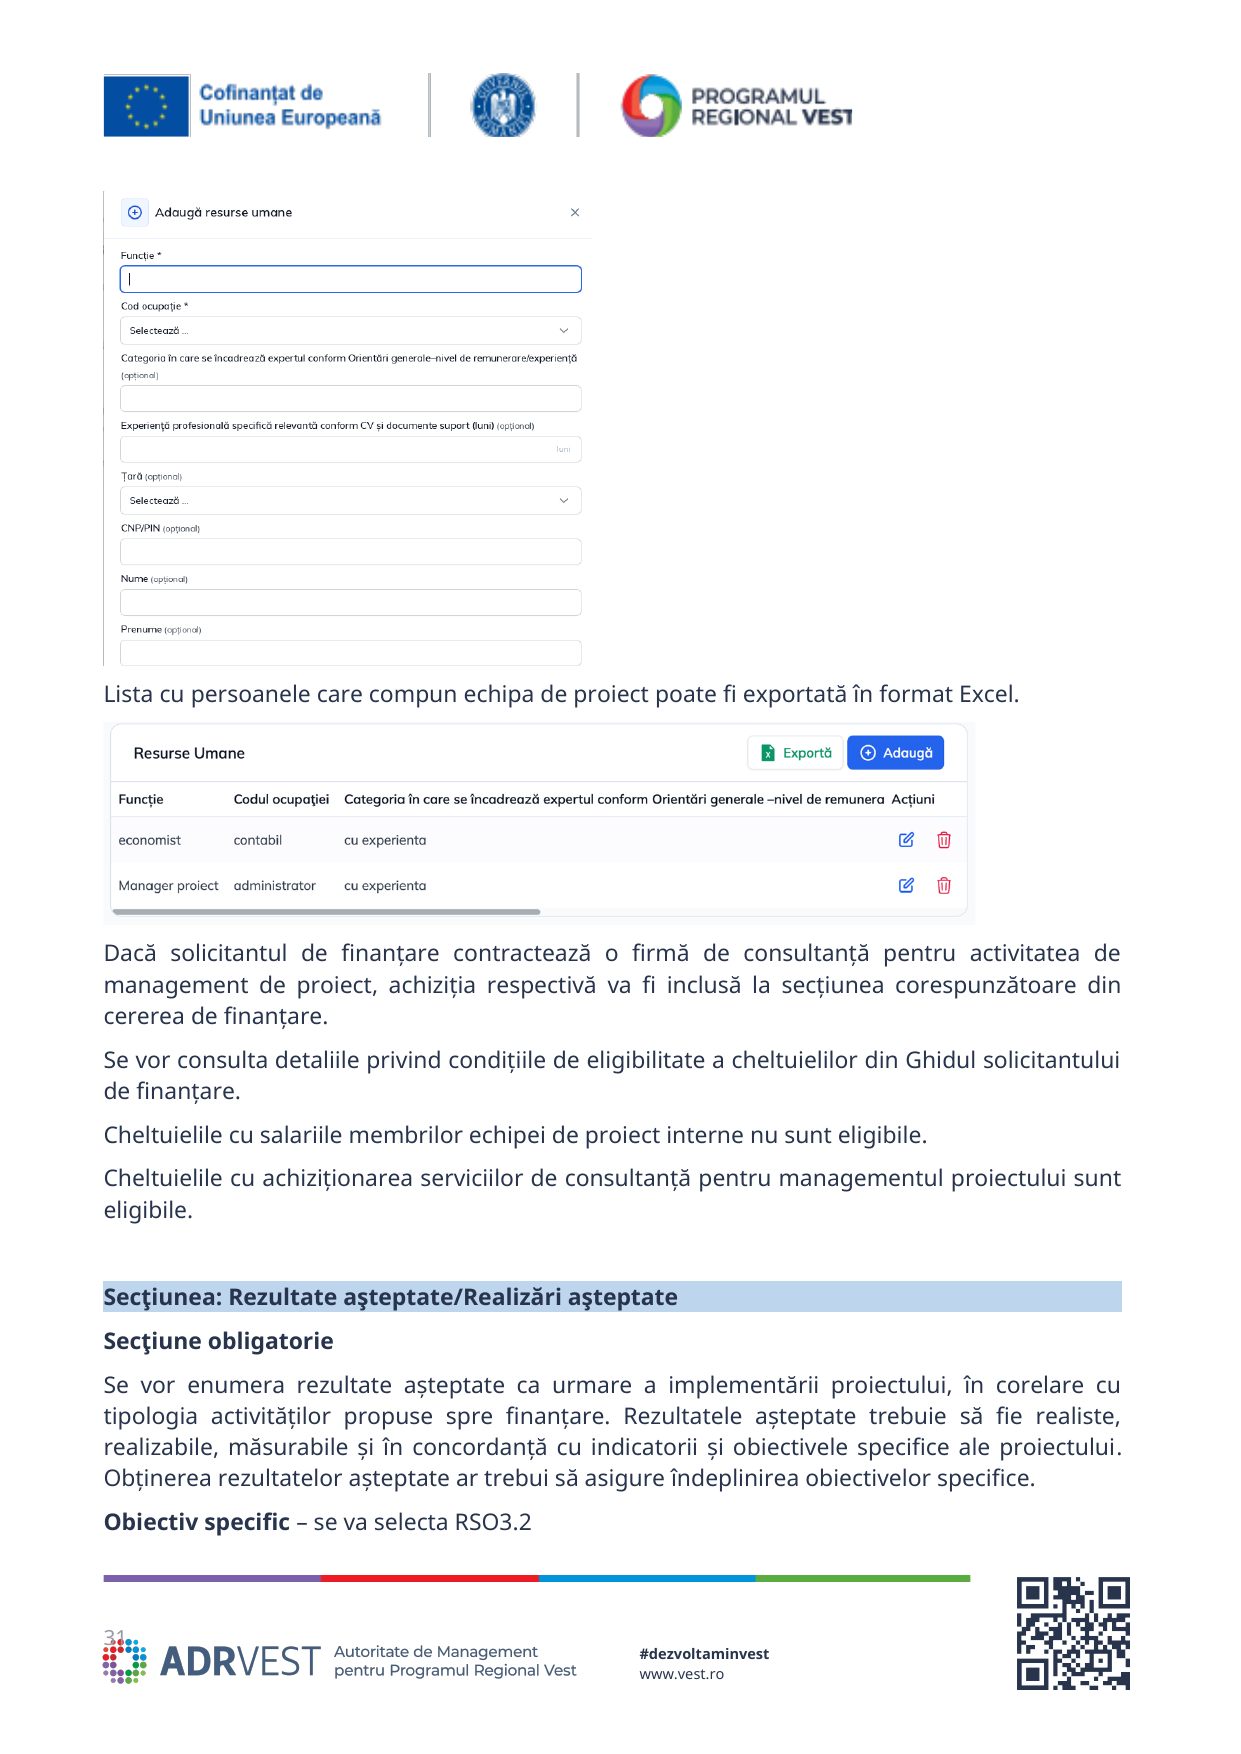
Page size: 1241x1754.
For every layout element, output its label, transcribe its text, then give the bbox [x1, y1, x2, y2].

picture [103, 191, 593, 666]
text Cheltuielile cu achiziționarea serviciilor de consultanță pentru managementul proiectului sunt eligibile. [103, 1162, 1122, 1225]
text Lista cu persoanele care compun echipa de proiect poate fi exportată în format Excel. [103, 678, 1122, 709]
text Dacă solicitantul de finanțare contractează o firmă de consultanță pentru activitatea de management de proiect, achiziția respectivă va fi inclusă la secțiunea corespunzătoare din cererea de finanțare. [103, 937, 1122, 1031]
text Obiectiv specific – se va selecta RSO3.2 [103, 1506, 1122, 1537]
text Se vor enumera rezultate așteptate ca urmare a implementării proiectului, în corelare cu tipologia activităților propuse spre finanțare. Rezultatele așteptate trebuie să fie realiste, realizabile, măsurabile și în concordanță cu indicatorii și obiectivele specifice ale proiectului. Obținerea rezultatelor așteptate ar trebui să asigure îndeplinirea obiectivelor specifice. [103, 1368, 1122, 1493]
text Secţiune obligatorie [103, 1325, 1122, 1356]
picture [103, 722, 976, 925]
picture [1008, 1568, 1139, 1699]
picture [93, 1636, 582, 1687]
text Secţiunea: Rezultate aşteptate/Realizări aşteptate [103, 1281, 1122, 1312]
text Cheltuielile cu salariile membrilor echipei de proiect interne nu sunt eligibile. [103, 1118, 1122, 1150]
text Se vor consulta detaliile privind condițiile de eligibilitate a cheltuielilor din Ghidul solicitantului de finanțare. [103, 1043, 1122, 1106]
